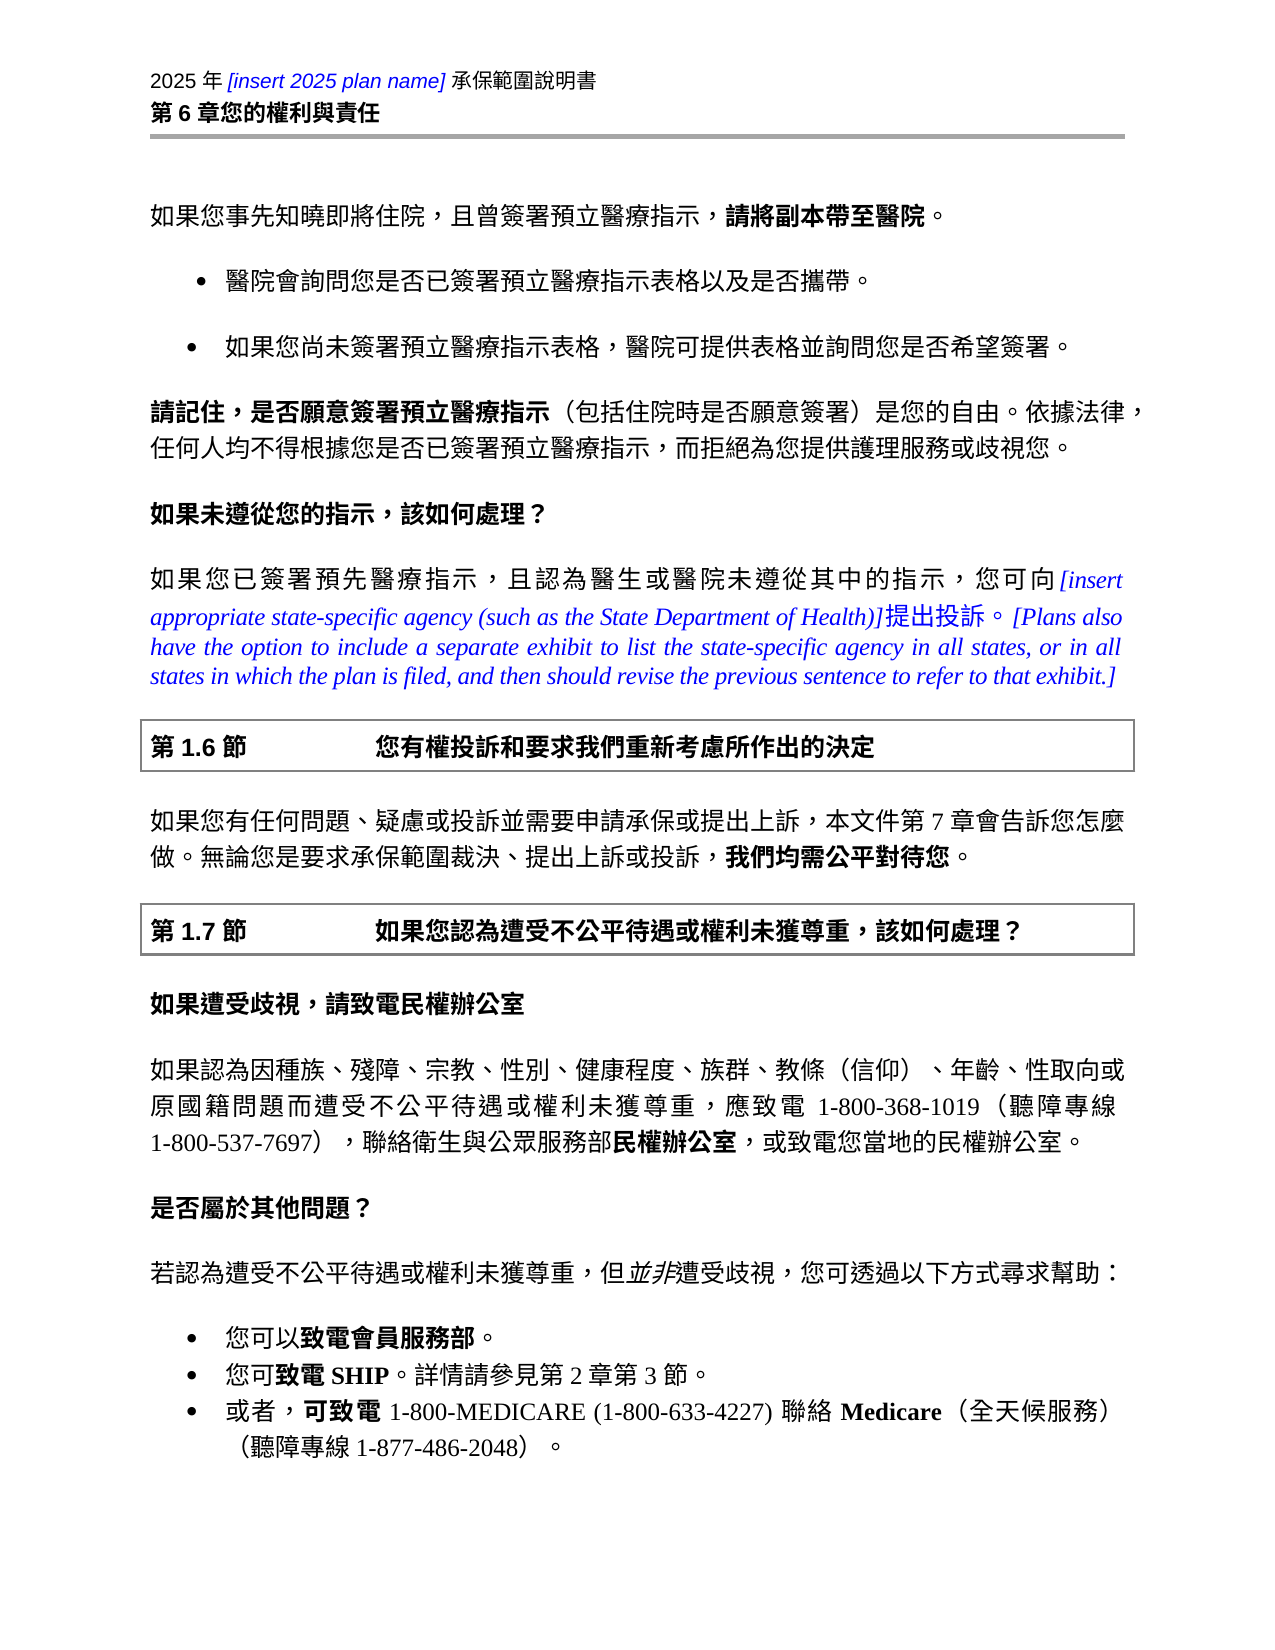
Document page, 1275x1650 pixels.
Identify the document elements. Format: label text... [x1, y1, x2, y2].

subtitle 第 1.6 節 您有權投訴和要求我們重新考慮所作出的決定 [142, 1334, 1133, 1383]
text 請記住，是否願意簽署預立醫療指示（包括住院時是否願意簽署）是您的自由。依據法律，任何人均不得根據您是否已簽署預立醫療指示，而拒絕為您提供護理服務或歧視您。 [150, 1006, 1125, 1078]
list 醫院會詢問您是否已簽署預立醫療指示表格以及是否攜帶。 [197, 875, 1125, 911]
list 如果您尚未簽署預立醫療指示表格，醫院可提供表格並詢問您是否希望簽署。 [187, 940, 1125, 976]
list 向您的醫生提供書面指示，說明您希望他們在您無法自行決定的情況下，如何處理您的醫療護理。 [187, 196, 1125, 269]
subtitle 如果未遵從您的指示，該如何處理？ [150, 1107, 1125, 1143]
list 填好表格並簽名。無論從何處獲取此表格，均請切記該表格屬於法律文件。您應考慮請一位律師幫您編製該文件。 [187, 586, 1125, 659]
text 如果您有任何問題、疑慮或投訴並需要申請承保或提出上訴，本文件第 7 章會告訴您怎麼做。無論您是要求承保範圍裁決、提出上訴或投訴，我們均需公平對待您。 [150, 1414, 1125, 1486]
text 如果您事先知曉即將住院，且曾簽署預立醫療指示，請將副本帶至醫院。 [150, 809, 1125, 846]
list 獲取表格。您可以從您的律師、社會工作者或某些辦公用品商店獲取預立醫療指示表。有時，您可從向公眾提供 Medicare 資訊的機構索取預立醫療指示表格。[Insert if applicable: 您也可以聯絡會員服務部索取表格。] [187, 465, 1125, 574]
text 如果您想使用預立醫療指示來進行說明，程序如下： [150, 400, 1125, 436]
text 如果您已簽署預先醫療指示，且認為醫生或醫院未遵從其中的指示，您可向[insert appropriate state-specific agency (such as the State Department of Health)]提出投訴。[Plans also have the option to include a separate exhibit to list the state-specific agency in all states, or in all states in which the plan is filed, and then should revise the previous sentence to refer to that exhibit.] [150, 1173, 1125, 1303]
text 這些情況下，您可以用來事先作出指示的法律文件稱為預立醫療指示。預立醫療指示有多種類型及多種名稱，生前預囑和醫療護理授權書是常見的預立醫療指示。 [150, 298, 1125, 371]
list 將副本交給適當人士。您應將表格副本交給您的醫生以及您在表格中列出的在您不便時代您做決定的人士。您也可以把副本交給您的好友或家人。在家中保留一份副本。 [187, 671, 1125, 780]
